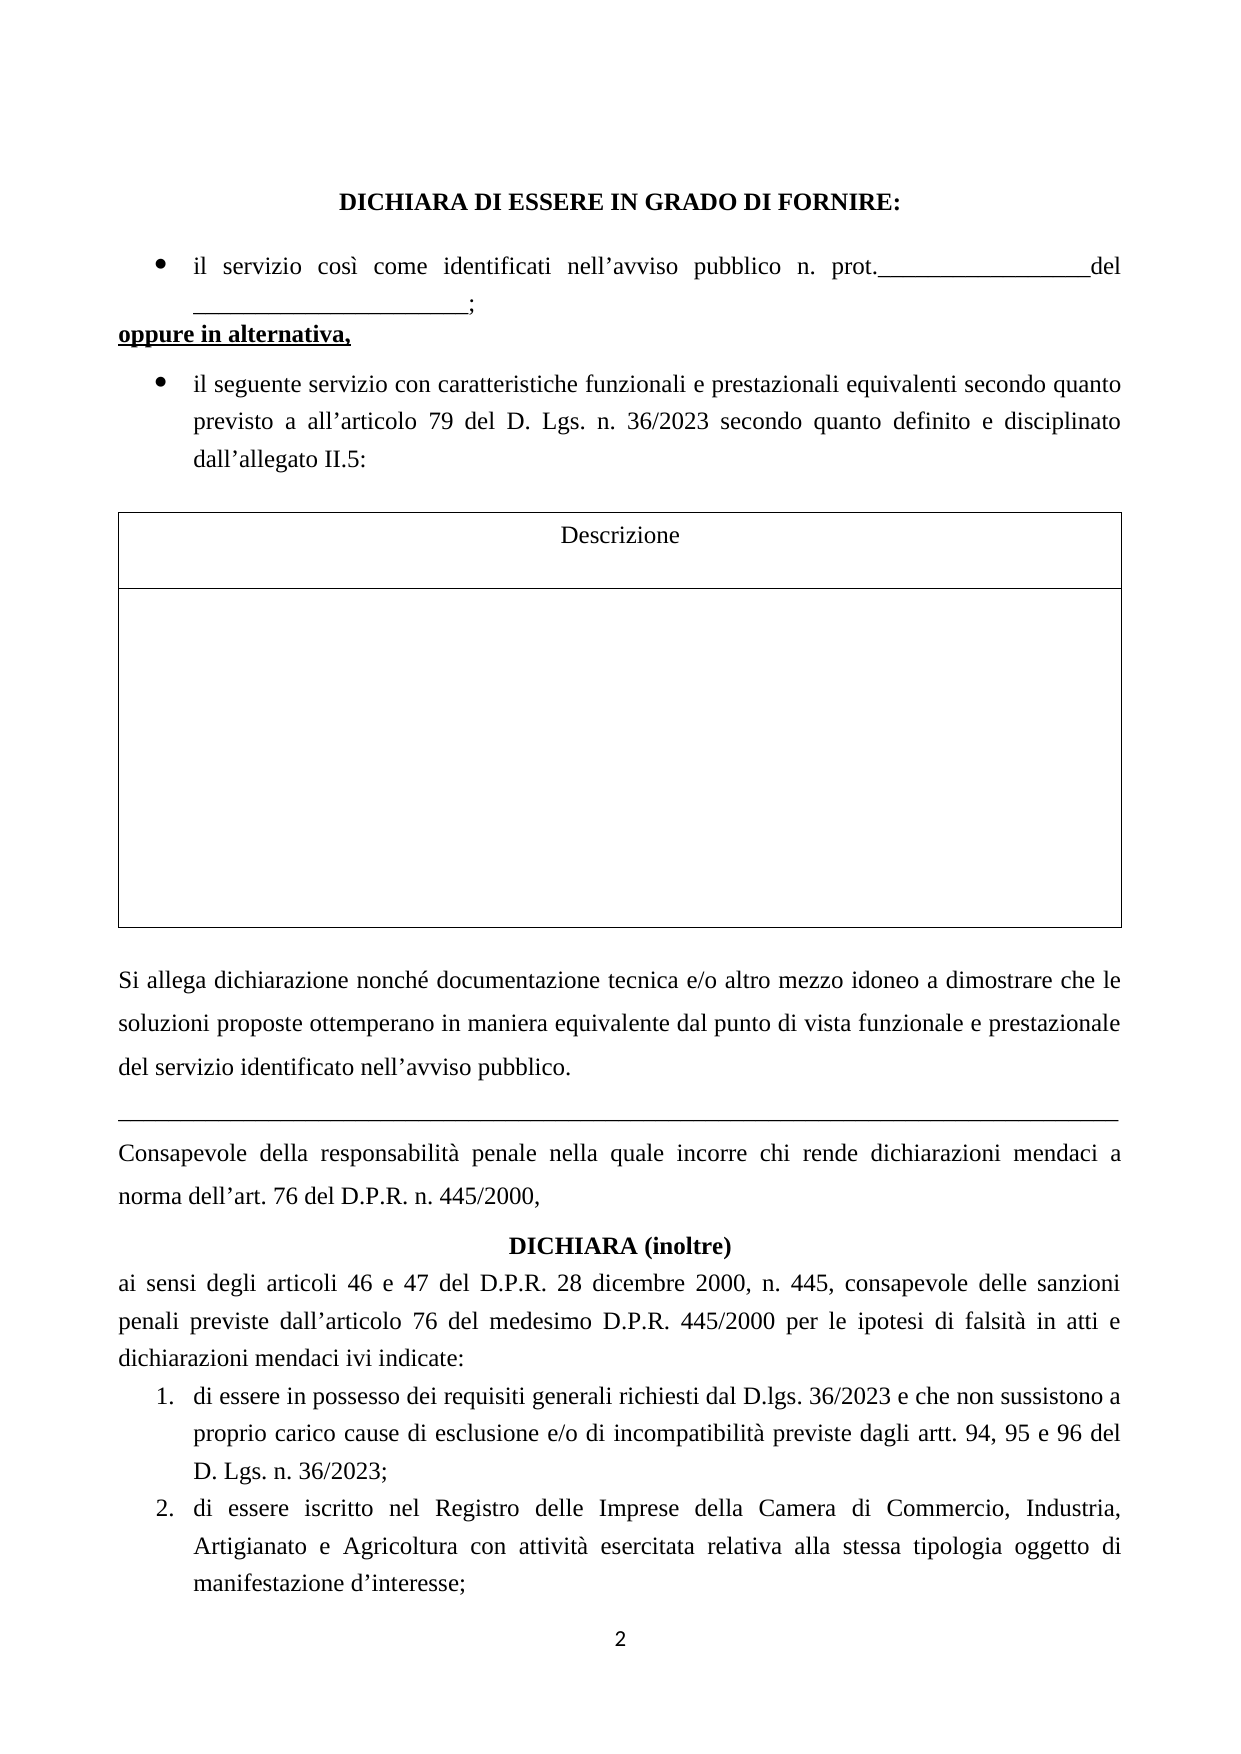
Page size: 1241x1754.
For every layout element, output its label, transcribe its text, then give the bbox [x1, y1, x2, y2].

text DICHIARA (inoltre) [118, 1224, 1122, 1262]
text ________________________________________________________________________________ [118, 1095, 1122, 1123]
table_header Descrizione [119, 513, 1121, 588]
list il servizio così come identificati nell’avviso pubblico n. prot._________________del ______________________; [156, 244, 1122, 319]
text oppure in alternativa, [118, 319, 1122, 348]
text Consapevole della responsabilità penale nella quale incorre chi rende dichiarazioni mendaci a norma dell’art. 76 del D.P.R. n. 445/2000, [118, 1138, 1122, 1210]
text ai sensi degli articoli 46 e 47 del D.P.R. 28 dicembre 2000, n. 445, consapevole delle sanzioni penali previste dall’articolo 76 del medesimo D.P.R. 445/2000 per le ipotesi di falsità in atti e dichiarazioni mendaci ivi indicate: [118, 1262, 1122, 1374]
table_cell [119, 589, 1121, 927]
list il seguente servizio con caratteristiche funzionali e prestazionali equivalenti secondo quanto previsto a all’articolo 79 del D. Lgs. n. 36/2023 secondo quanto definito e disciplinato dall’allegato II.5: [156, 362, 1122, 475]
list di essere in possesso dei requisiti generali richiesti dal D.lgs. 36/2023 e che non sussistono a proprio carico cause di esclusione e/o di incompatibilità previste dagli artt. 94, 95 e 96 del D. Lgs. n. 36/2023; [156, 1374, 1122, 1487]
text Si allega dichiarazione nonché documentazione tecnica e/o altro mezzo idoneo a dimostrare che le soluzioni proposte ottemperano in maniera equivalente dal punto di vista funzionale e prestazionale del servizio identificato nell’avviso pubblico. [118, 965, 1122, 1080]
text DICHIARA DI ESSERE IN GRADO DI FORNIRE: [118, 187, 1122, 215]
list di essere iscritto nel Registro delle Imprese della Camera di Commercio, Industria, Artigianato e Agricoltura con attività esercitata relativa alla stessa tipologia oggetto di manifestazione d’interesse; [156, 1487, 1122, 1599]
